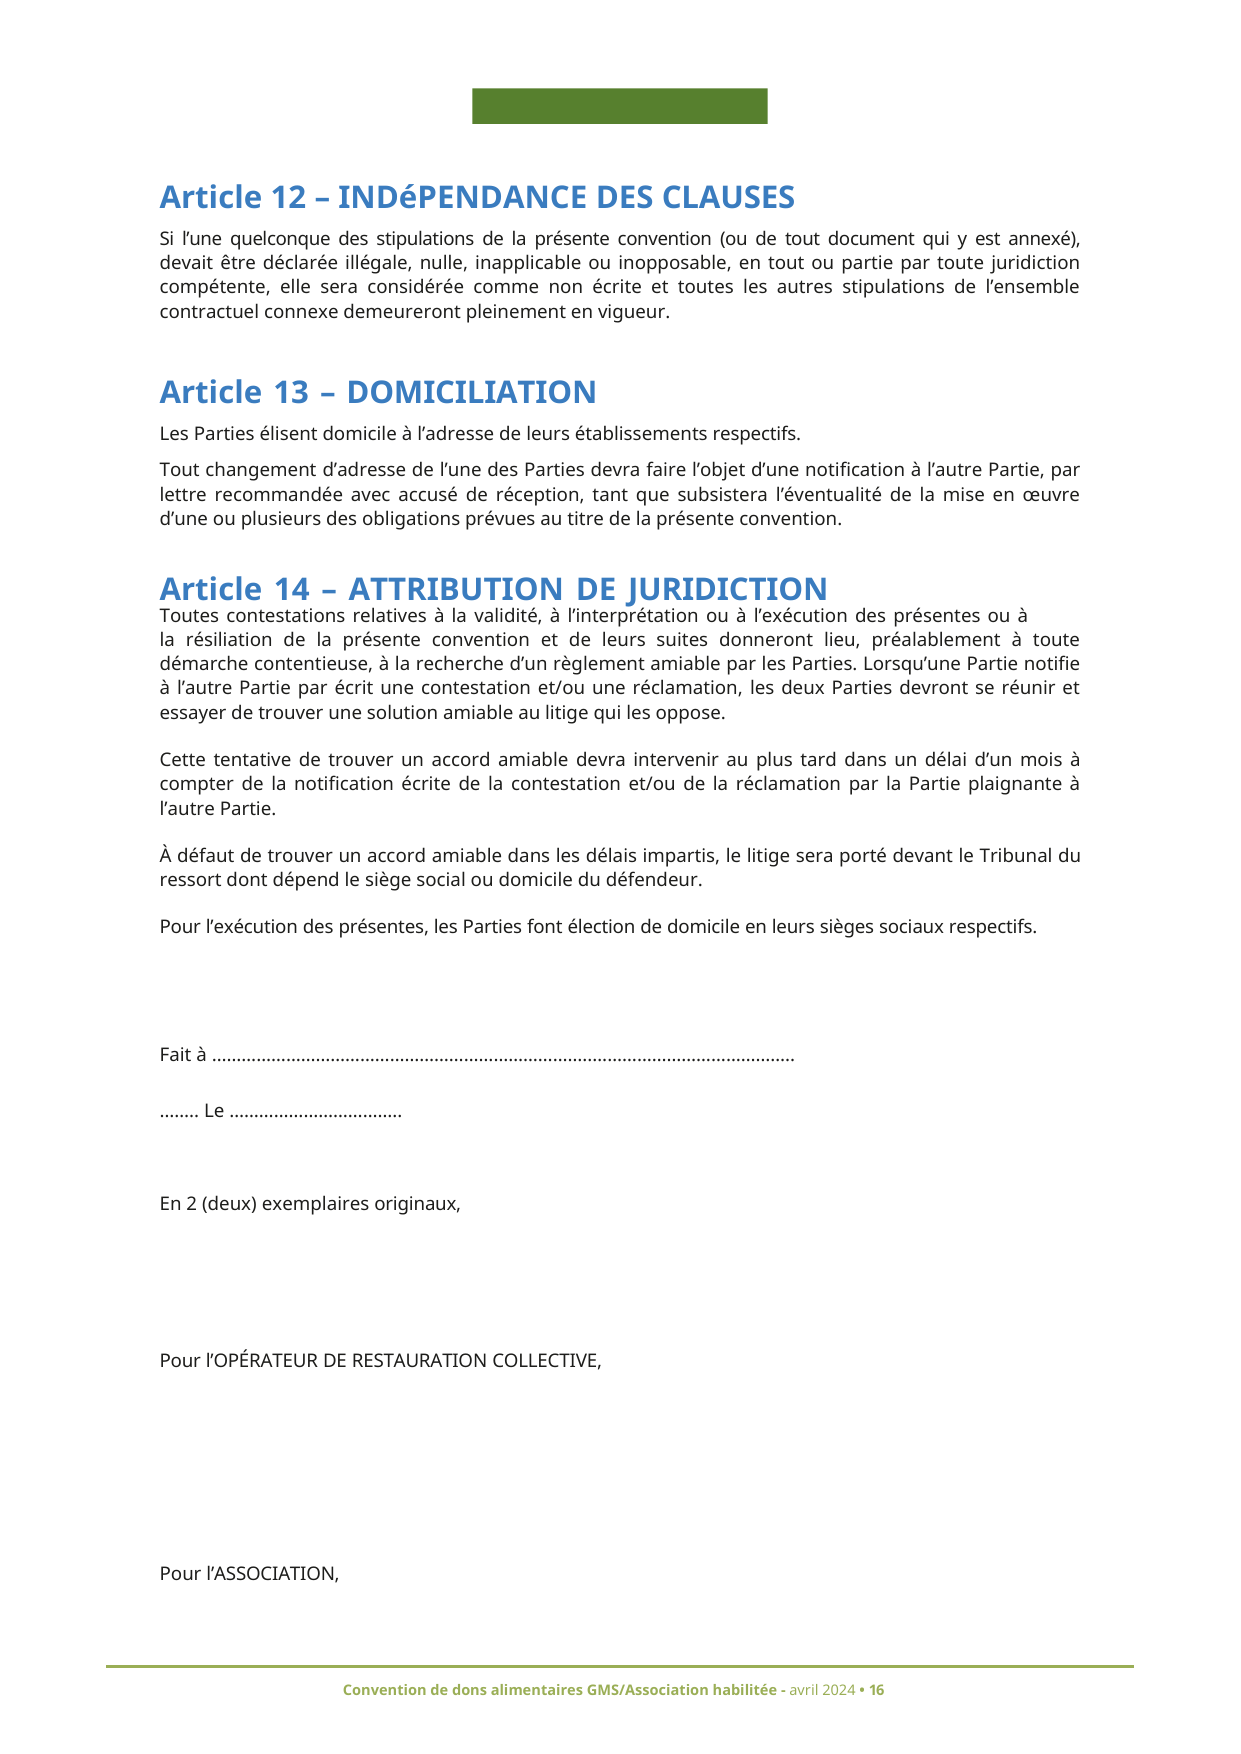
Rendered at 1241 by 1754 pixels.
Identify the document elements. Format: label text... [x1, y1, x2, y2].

subtitle Article 14 – ATTRIBUTION DE JURIDICTION [159, 577, 1123, 606]
text Pour l’OPÉRATEUR DE RESTAURATION COLLECTIVE, [159, 1347, 1123, 1373]
text Pour l’exécution des présentes, les Parties font élection de domicile en leurs sièges sociaux respectifs. [159, 913, 1123, 938]
text Les Parties élisent domicile à l’adresse de leurs établissements respectifs. [159, 420, 1123, 446]
subtitle Article 12 – INDéPENDANCE DES CLAUSES [159, 175, 1123, 218]
text En 2 (deux) exemplaires originaux, [159, 1190, 1123, 1216]
subtitle Article 13 – DOMICILIATION [159, 370, 1123, 413]
text Toutes contestations relatives à la validité, à l’interprétation ou à l’exécution des présentes ou à [159, 606, 1123, 626]
text Cette tentative de trouver un accord amiable devra intervenir au plus tard dans un délai d’un mois à compter de la notification écrite de la contestation et/ou de la réclamation par la Partie plaignante à l’autre Partie. [159, 747, 1081, 821]
text la résiliation de la présente convention et de leurs suites donneront lieu, préalablement à toute démarche contentieuse, à la recherche d’un règlement amiable par les Parties. Lorsqu’une Partie notifie à l’autre Partie par écrit une contestation et/ou une réclamation, les deux Parties devront se réunir et essayer de trouver une solution amiable au litige qui les oppose. [159, 627, 1081, 725]
text Fait à …………………………………………………………………..…………………………………..…….. Le …………………………….. [159, 1041, 804, 1123]
text Si l’une quelconque des stipulations de la présente convention (ou de tout document qui y est annexé), devait être déclarée illégale, nulle, inapplicable ou inopposable, en tout ou partie par toute juridiction compétente, elle sera considérée comme non écrite et toutes les autres stipulations de l’ensemble contractuel connexe demeureront pleinement en vigueur. [159, 225, 1081, 324]
text Pour l’ASSOCIATION, [159, 1560, 1123, 1586]
text À défaut de trouver un accord amiable dans les délais impartis, le litige sera porté devant le Tribunal du ressort dont dépend le siège social ou domicile du défendeur. [159, 843, 1081, 892]
text Tout changement d’adresse de l’une des Parties devra faire l’objet d’une notification à l’autre Partie, par lettre recommandée avec accusé de réception, tant que subsistera l’éventualité de la mise en œuvre d’une ou plusieurs des obligations prévues au titre de la présente convention. [159, 457, 1081, 531]
